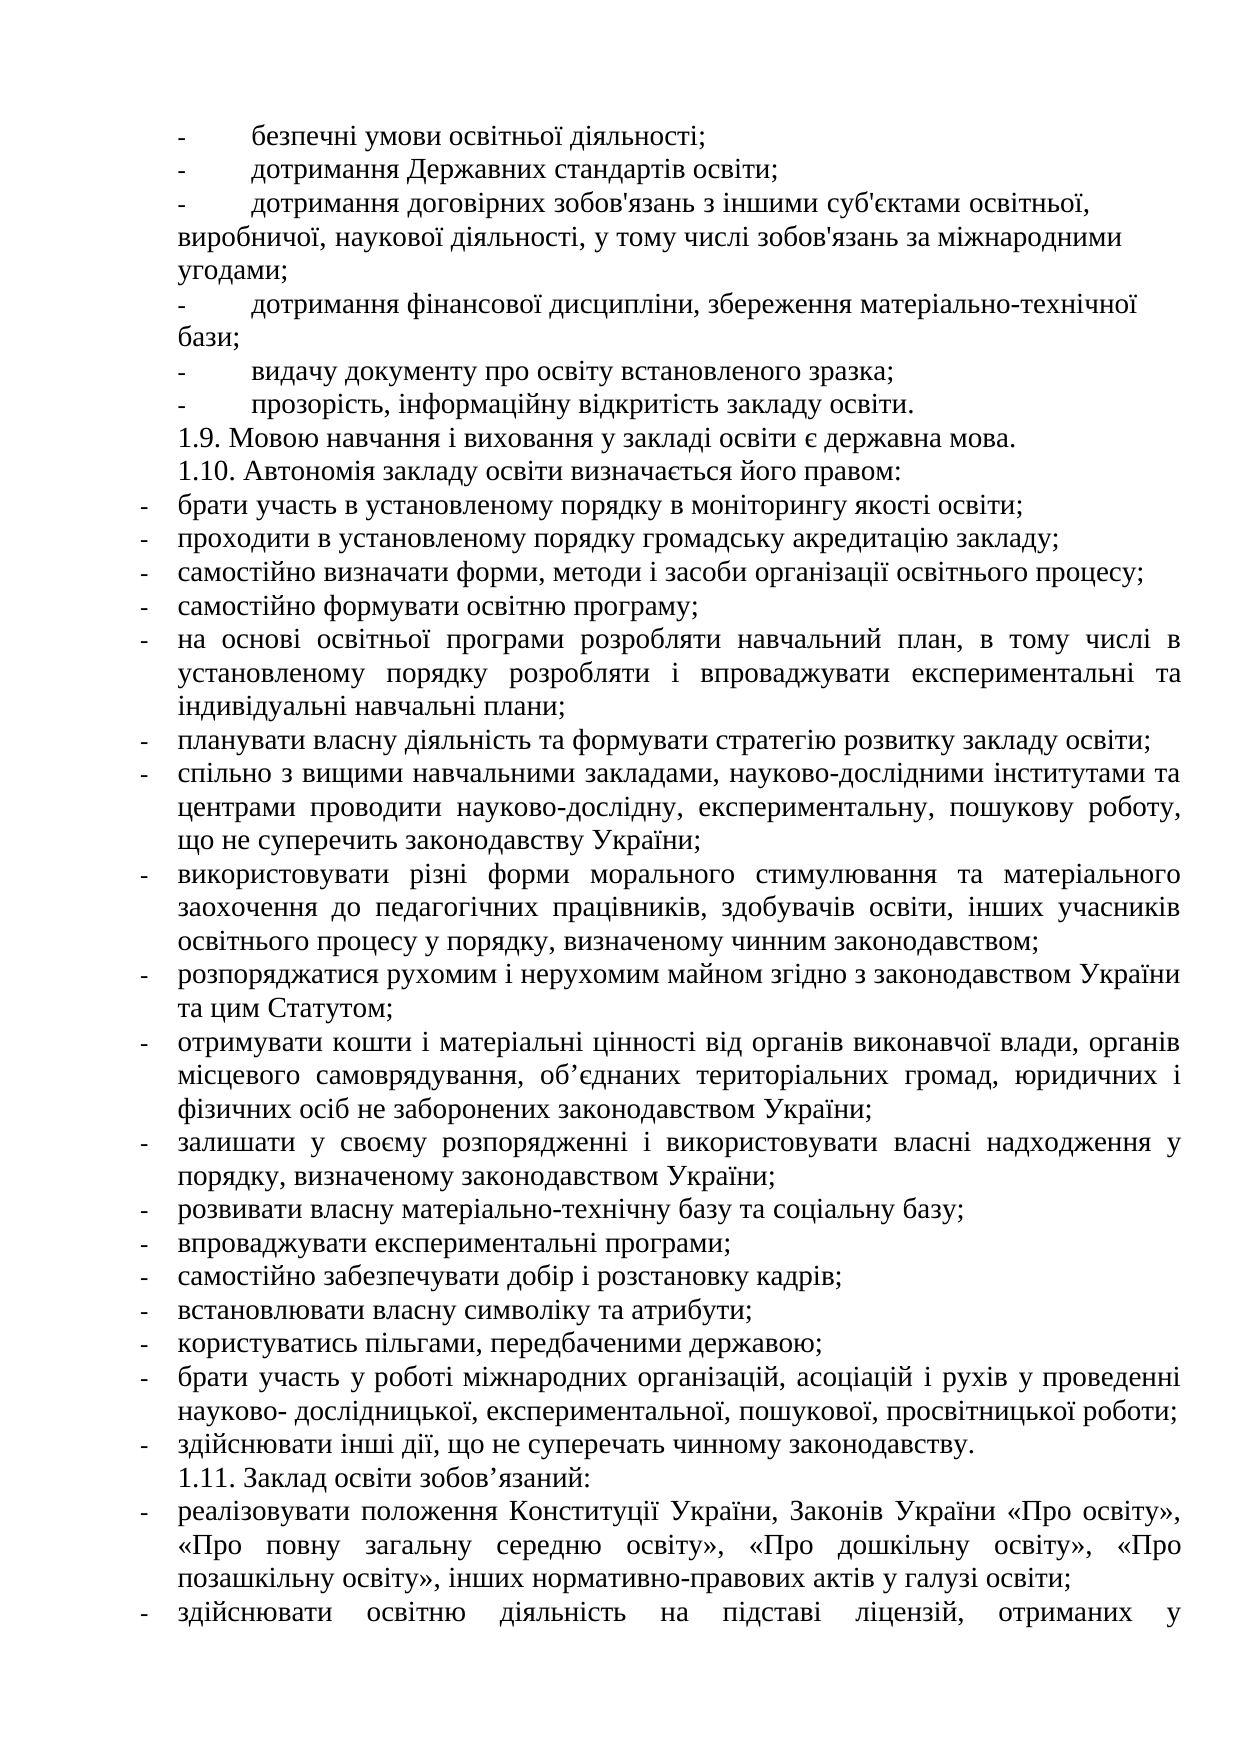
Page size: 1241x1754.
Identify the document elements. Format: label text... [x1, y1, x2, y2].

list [140, 1594, 1181, 1627]
list дотримання договірних зобов'язань з іншими суб'єктами освітньої, виробничої, наукової діяльності, у тому числі зобов'язань за міжнародними угодами; [177, 185, 1181, 286]
list на основі освітньої програми розробляти навчальний план, в тому числі в установленому порядку розробляти і впроваджувати експериментальні та індивідуальні навчальні плани; [140, 621, 1181, 722]
list брати участь в установленому порядку в моніторингу якості освіти; [140, 487, 1181, 521]
list самостійно визначати форми, методи і засоби організації освітнього процесу; [140, 554, 1181, 588]
text 1.11. Заклад освіти зобов’язаний: [177, 1460, 1181, 1493]
text 1.10. Автономія закладу освіти визначається його правом: [177, 453, 1181, 487]
list впроваджувати експериментальні програми; [140, 1225, 1181, 1258]
list розвивати власну матеріально-технічну базу та соціальну базу; [140, 1191, 1181, 1225]
list розпоряджатися рухомим і нерухомим майном згідно з законодавством України та цим Статутом; [140, 957, 1181, 1024]
list отримувати кошти і матеріальні цінності від органів виконавчої влади, органів місцевого самоврядування, об’єднаних територіальних громад, юридичних і фізичних осіб не заборонених законодавством України; [140, 1024, 1181, 1124]
list дотримання фінансової дисципліни, збереження матеріально-технічної бази; [177, 286, 1181, 353]
list самостійно формувати освітню програму; [140, 588, 1181, 621]
list проходити в установленому порядку громадську акредитацію закладу; [140, 521, 1181, 554]
list використовувати різні форми морального стимулювання та матеріального заохочення до педагогічних працівників, здобувачів освіти, інших учасників освітнього процесу у порядку, визначеному чинним законодавством; [140, 856, 1181, 957]
list брати участь у роботі міжнародних організацій, асоціацій і рухів у проведенні науково- дослідницької, експериментальної, пошукової, просвітницької роботи; [140, 1359, 1181, 1426]
list безпечні умови освітньої діяльності; [177, 118, 1181, 152]
list залишати у своєму розпорядженні і використовувати власні надходження у порядку, визначеному законодавством України; [140, 1124, 1181, 1191]
list дотримання Державних стандартів освіти; [177, 152, 1181, 185]
list видачу документу про освіту встановленого зразка; [177, 353, 1181, 386]
text 1.9. Мовою навчання і виховання у закладі освіти є державна мова. [177, 420, 1181, 453]
list встановлювати власну символіку та атрибути; [140, 1292, 1181, 1326]
list спільно з вищими навчальними закладами, науково-дослідними інститутами та центрами проводити науково-дослідну, експериментальну, пошукову роботу, що не суперечить законодавству України; [140, 755, 1181, 856]
list прозорість, інформаційну відкритість закладу освіти. [177, 386, 1181, 420]
list користуватись пільгами, передбаченими державою; [140, 1326, 1181, 1359]
list самостійно забезпечувати добір і розстановку кадрів; [140, 1258, 1181, 1292]
list здійснювати інші дії, що не суперечать чинному законодавству. [140, 1426, 1181, 1460]
list планувати власну діяльність та формувати стратегію розвитку закладу освіти; [140, 722, 1181, 755]
list реалізовувати положення Конституції України, Законів України «Про освіту», «Про повну загальну середню освіту», «Про дошкільну освіту», «Про позашкільну освіту», інших нормативно-правових актів у галузі освіти; [140, 1493, 1181, 1594]
